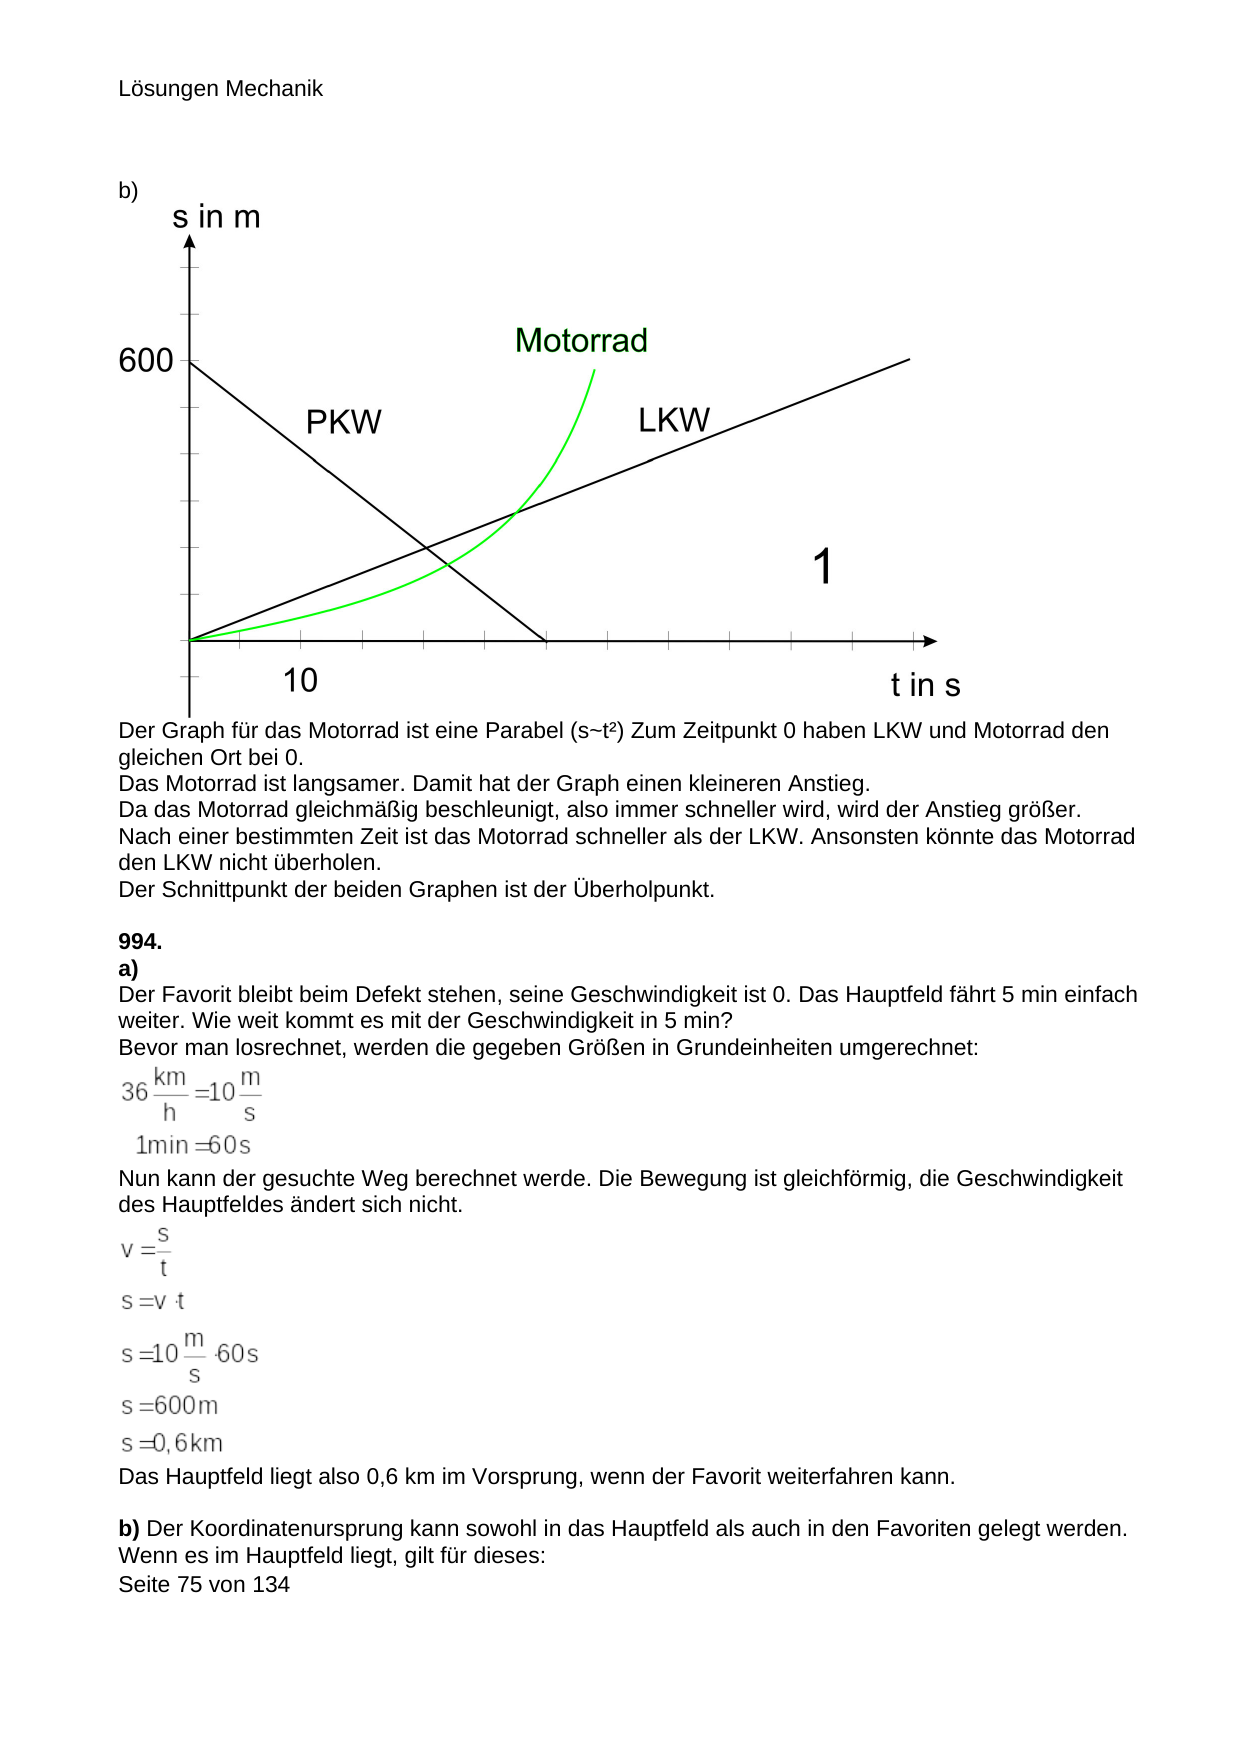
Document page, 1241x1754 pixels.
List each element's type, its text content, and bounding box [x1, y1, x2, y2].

text Nun kann der gesuchte Weg berechnet werde. Die Bewegung ist gleichförmig, die Geschwindigkeit des Hauptfeldes ändert sich nicht. [118, 1165, 1152, 1218]
text b) [118, 177, 1152, 203]
text Da das Motorrad gleichmäßig beschleunigt, also immer schneller wird, wird der Anstieg größer. [118, 796, 1152, 823]
text Der Favorit bleibt beim Defekt stehen, seine Geschwindigkeit ist 0. Das Hauptfeld fährt 5 min einfach weiter. Wie weit kommt es mit der Geschwindigkeit in 5 min? [118, 981, 1152, 1034]
text Bevor man losrechnet, werden die gegeben Größen in Grundeinheiten umgerechnet: [118, 1034, 1152, 1060]
text Nach einer bestimmten Zeit ist das Motorrad schneller als der LKW. Ansonsten könnte das Motorrad den LKW nicht überholen. [118, 823, 1152, 876]
text Das Hauptfeld liegt also 0,6 km im Vorsprung, wenn der Favorit weiterfahren kann. [118, 1463, 1152, 1489]
text Der Schnittpunkt der beiden Graphen ist der Überholpunkt. [118, 876, 1152, 902]
text Das Motorrad ist langsamer. Damit hat der Graph einen kleineren Anstieg. [118, 770, 1152, 796]
text a) [118, 954, 1152, 981]
text 994. [118, 928, 1152, 954]
text Der Graph für das Motorrad ist eine Parabel (s~t²) Zum Zeitpunkt 0 haben LKW und Motorrad den gleichen Ort bei 0. [118, 717, 1152, 770]
picture [118, 203, 960, 718]
text b) Der Koordinatenursprung kann sowohl in das Hauptfeld als auch in den Favoriten gelegt werden. Wenn es im Hauptfeld liegt, gilt für dieses: [118, 1515, 1152, 1568]
